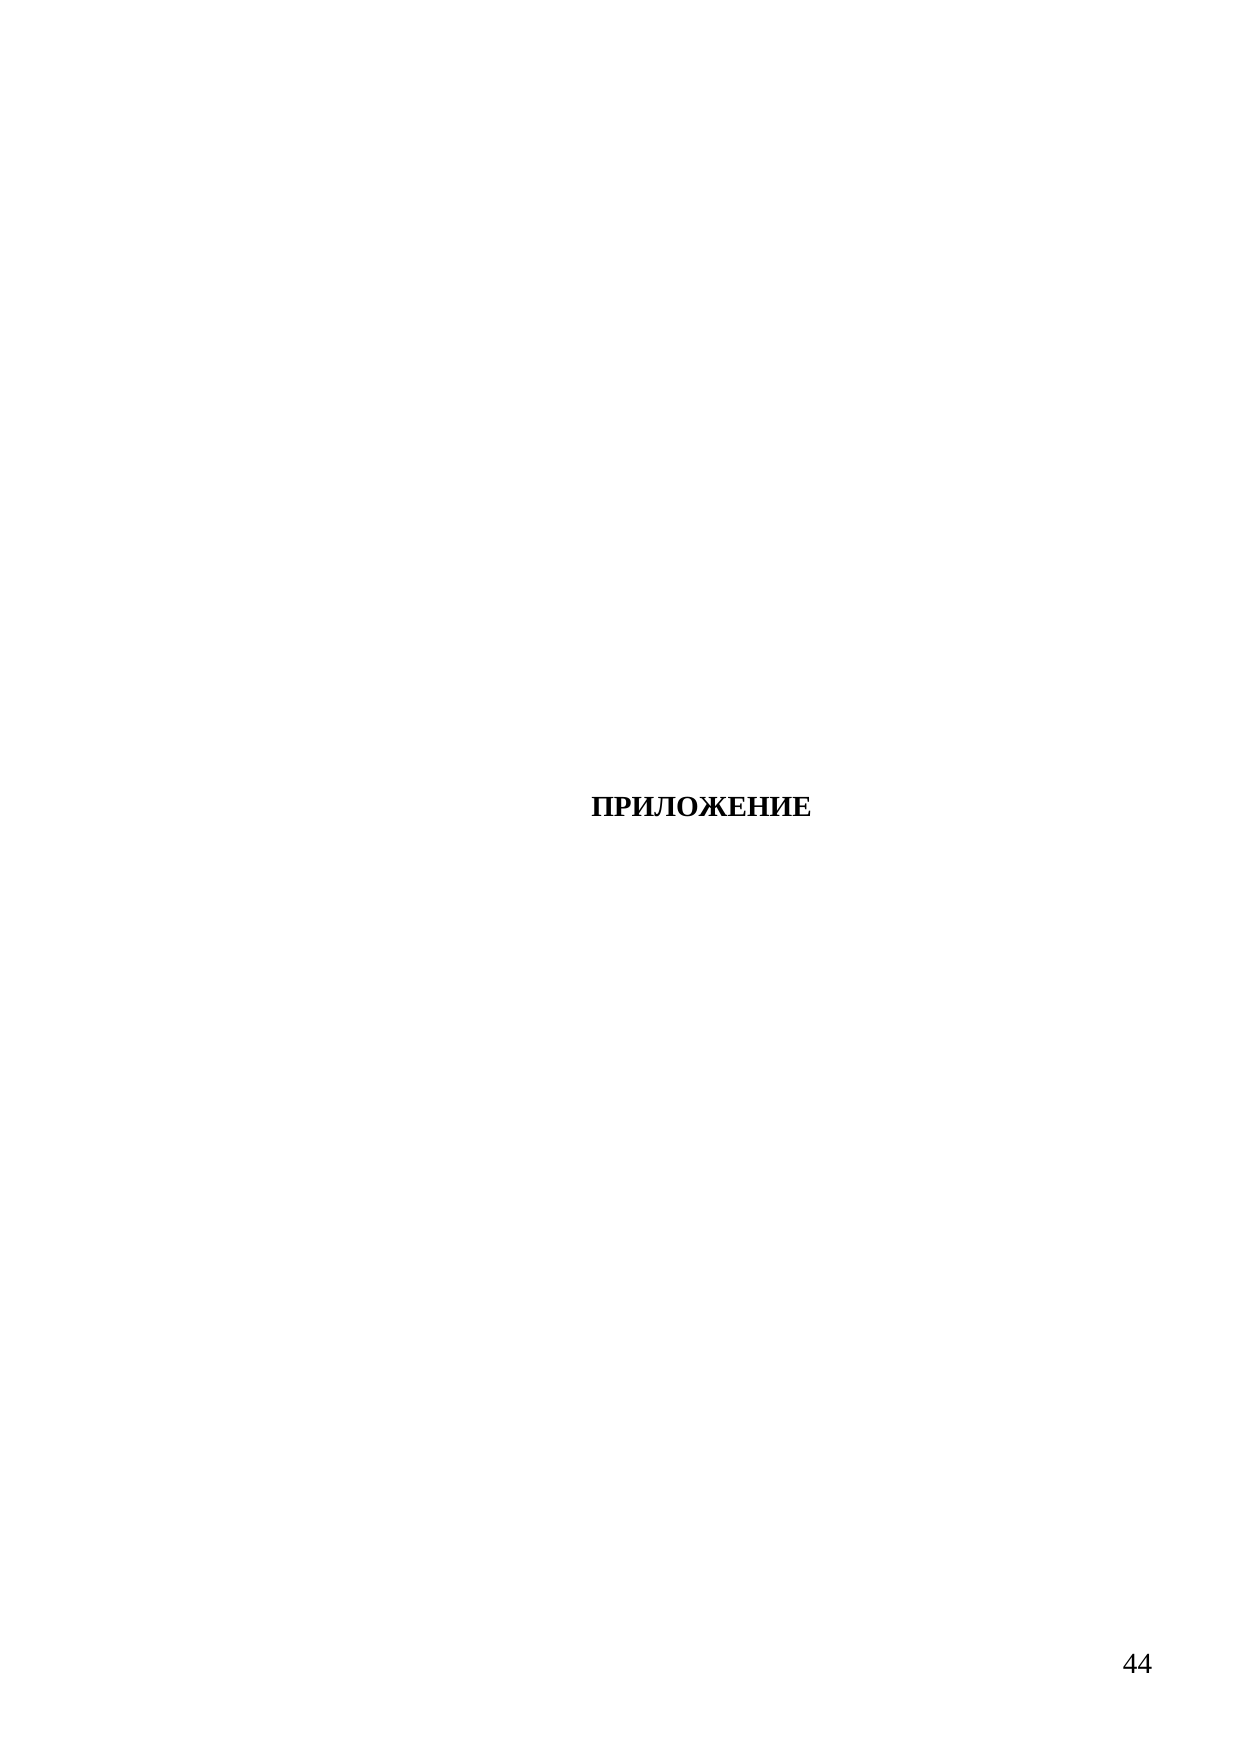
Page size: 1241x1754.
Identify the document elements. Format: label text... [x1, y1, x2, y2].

text ПРИЛОЖЕНИЕ [177, 789, 1152, 822]
